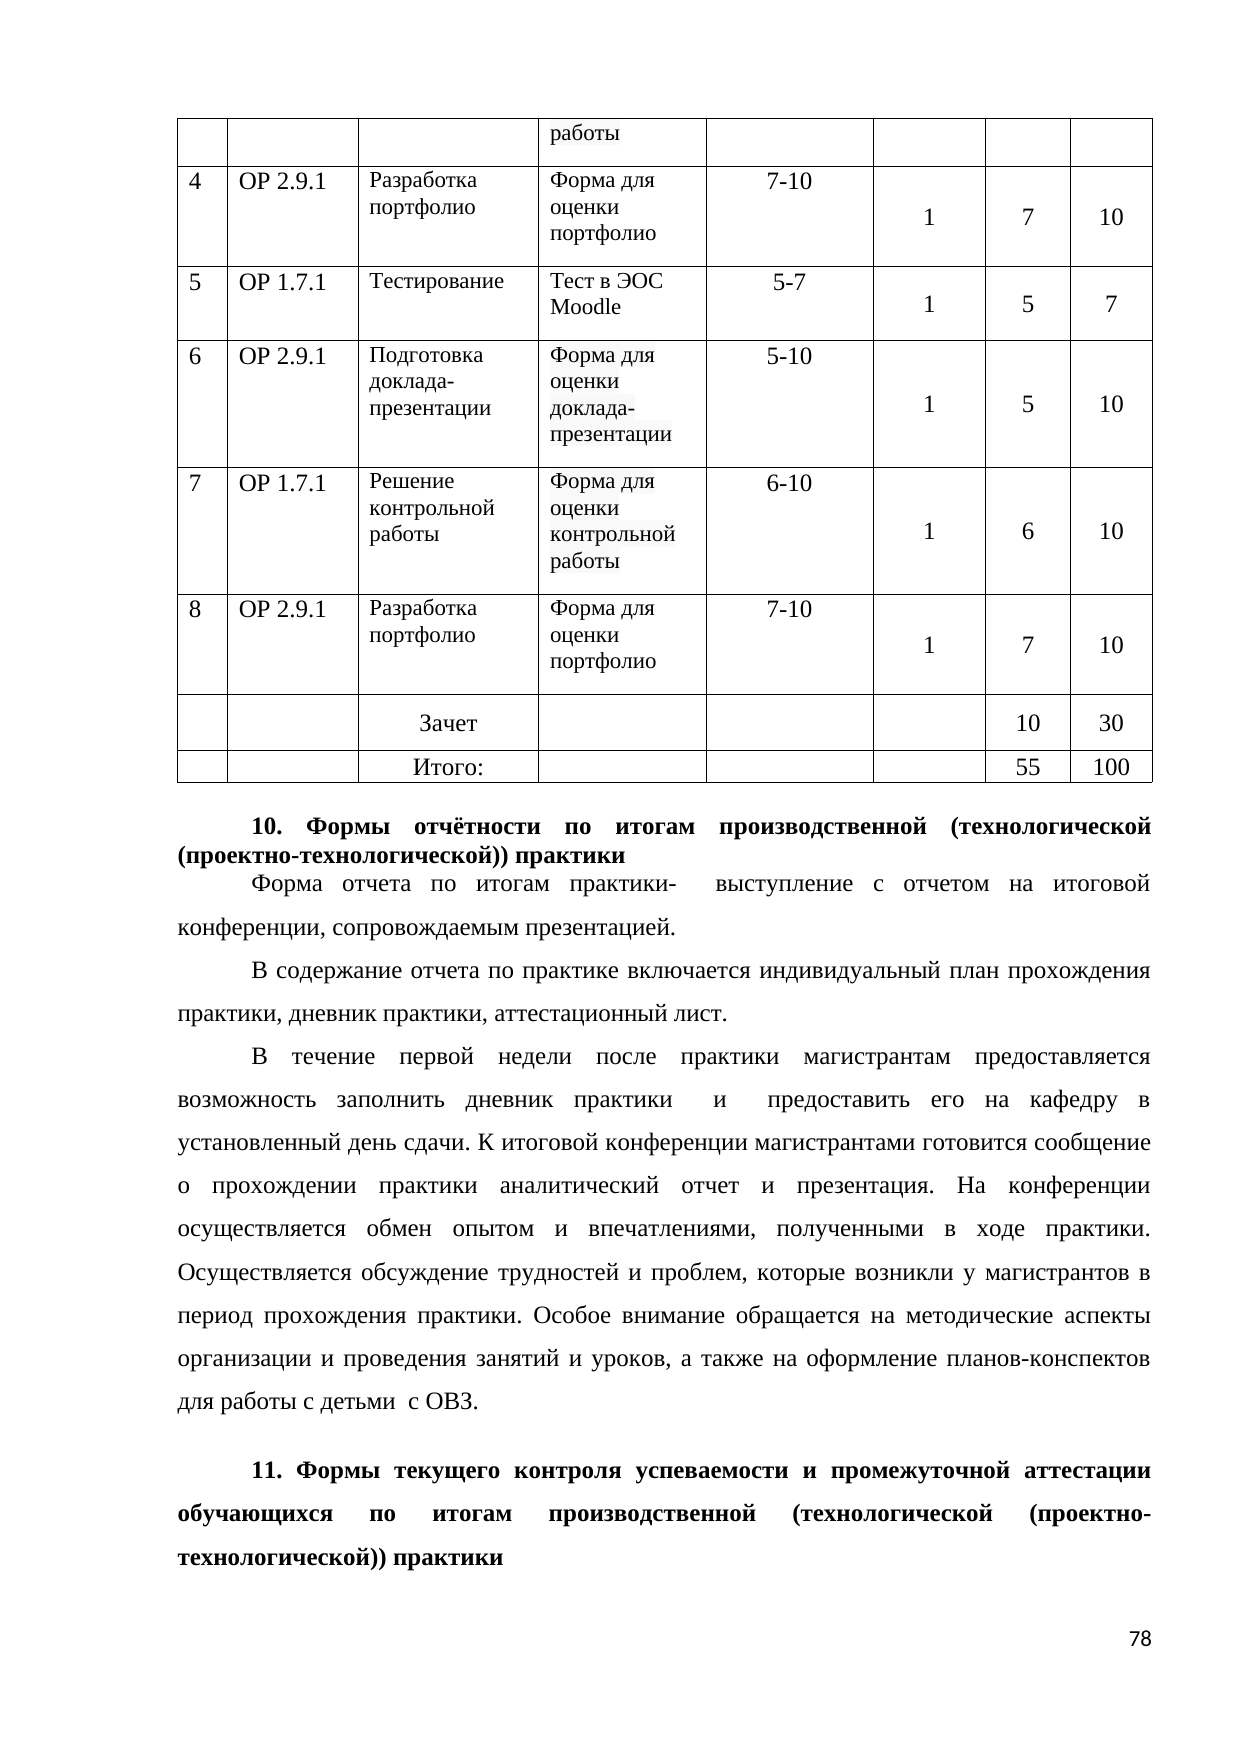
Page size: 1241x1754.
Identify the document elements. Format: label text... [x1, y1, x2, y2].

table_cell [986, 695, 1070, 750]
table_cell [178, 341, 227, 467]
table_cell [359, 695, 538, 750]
text 10. Формы отчётности по итогам производственной (технологической (проектно-технологической)) практики [177, 811, 1152, 868]
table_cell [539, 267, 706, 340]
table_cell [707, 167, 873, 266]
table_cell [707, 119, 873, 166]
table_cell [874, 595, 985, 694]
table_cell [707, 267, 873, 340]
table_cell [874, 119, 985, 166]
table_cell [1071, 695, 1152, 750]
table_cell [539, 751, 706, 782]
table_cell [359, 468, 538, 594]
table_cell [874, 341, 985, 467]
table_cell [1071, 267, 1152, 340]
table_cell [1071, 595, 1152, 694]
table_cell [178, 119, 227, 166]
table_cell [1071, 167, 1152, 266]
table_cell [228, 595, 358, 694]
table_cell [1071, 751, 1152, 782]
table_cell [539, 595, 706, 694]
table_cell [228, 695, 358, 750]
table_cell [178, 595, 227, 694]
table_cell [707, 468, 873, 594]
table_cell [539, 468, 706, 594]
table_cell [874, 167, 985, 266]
text 11. Формы текущего контроля успеваемости и промежуточной аттестации обучающихся по итогам производственной (технологической (проектно-технологической)) практики [177, 1455, 1152, 1570]
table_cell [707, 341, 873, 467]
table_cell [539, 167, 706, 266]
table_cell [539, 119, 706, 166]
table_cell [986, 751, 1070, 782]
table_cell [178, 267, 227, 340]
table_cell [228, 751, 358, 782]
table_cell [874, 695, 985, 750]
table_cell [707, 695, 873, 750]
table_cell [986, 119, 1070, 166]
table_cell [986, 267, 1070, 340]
text В течение первой недели после практики магистрантам предоставляется возможность заполнить дневник практики и предоставить его на кафедру в установленный день сдачи. К итоговой конференции магистрантами готовится сообщение о прохождении практики аналитический отчет и презентация. На конференции осуществляется обмен опытом и впечатлениями, полученными в ходе практики. Осуществляется обсуждение трудностей и проблем, которые возникли у магистрантов в период прохождения практики. Особое внимание обращается на методические аспекты организации и проведения занятий и уроков, а также на оформление планов-конспектов для работы с детьми с ОВЗ. [177, 1041, 1152, 1415]
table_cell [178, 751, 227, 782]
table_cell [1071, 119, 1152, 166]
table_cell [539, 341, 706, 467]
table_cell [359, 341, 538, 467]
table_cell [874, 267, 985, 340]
text В содержание отчета по практике включается индивидуальный план прохождения практики, дневник практики, аттестационный лист. [177, 955, 1152, 1027]
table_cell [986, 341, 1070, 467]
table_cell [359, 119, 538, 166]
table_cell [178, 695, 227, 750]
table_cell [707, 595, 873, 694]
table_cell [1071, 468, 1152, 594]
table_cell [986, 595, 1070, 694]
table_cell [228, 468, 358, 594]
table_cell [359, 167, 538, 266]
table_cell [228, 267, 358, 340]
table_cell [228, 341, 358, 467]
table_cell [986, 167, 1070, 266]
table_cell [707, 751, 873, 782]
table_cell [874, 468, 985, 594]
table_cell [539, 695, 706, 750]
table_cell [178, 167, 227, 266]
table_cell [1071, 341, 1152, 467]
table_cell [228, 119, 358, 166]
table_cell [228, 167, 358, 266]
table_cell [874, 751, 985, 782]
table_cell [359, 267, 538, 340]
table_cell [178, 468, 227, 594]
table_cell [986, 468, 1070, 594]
text Форма отчета по итогам практики- выступление с отчетом на итоговой конференции, сопровождаемым презентацией. [177, 868, 1152, 940]
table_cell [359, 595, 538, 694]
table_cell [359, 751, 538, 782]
